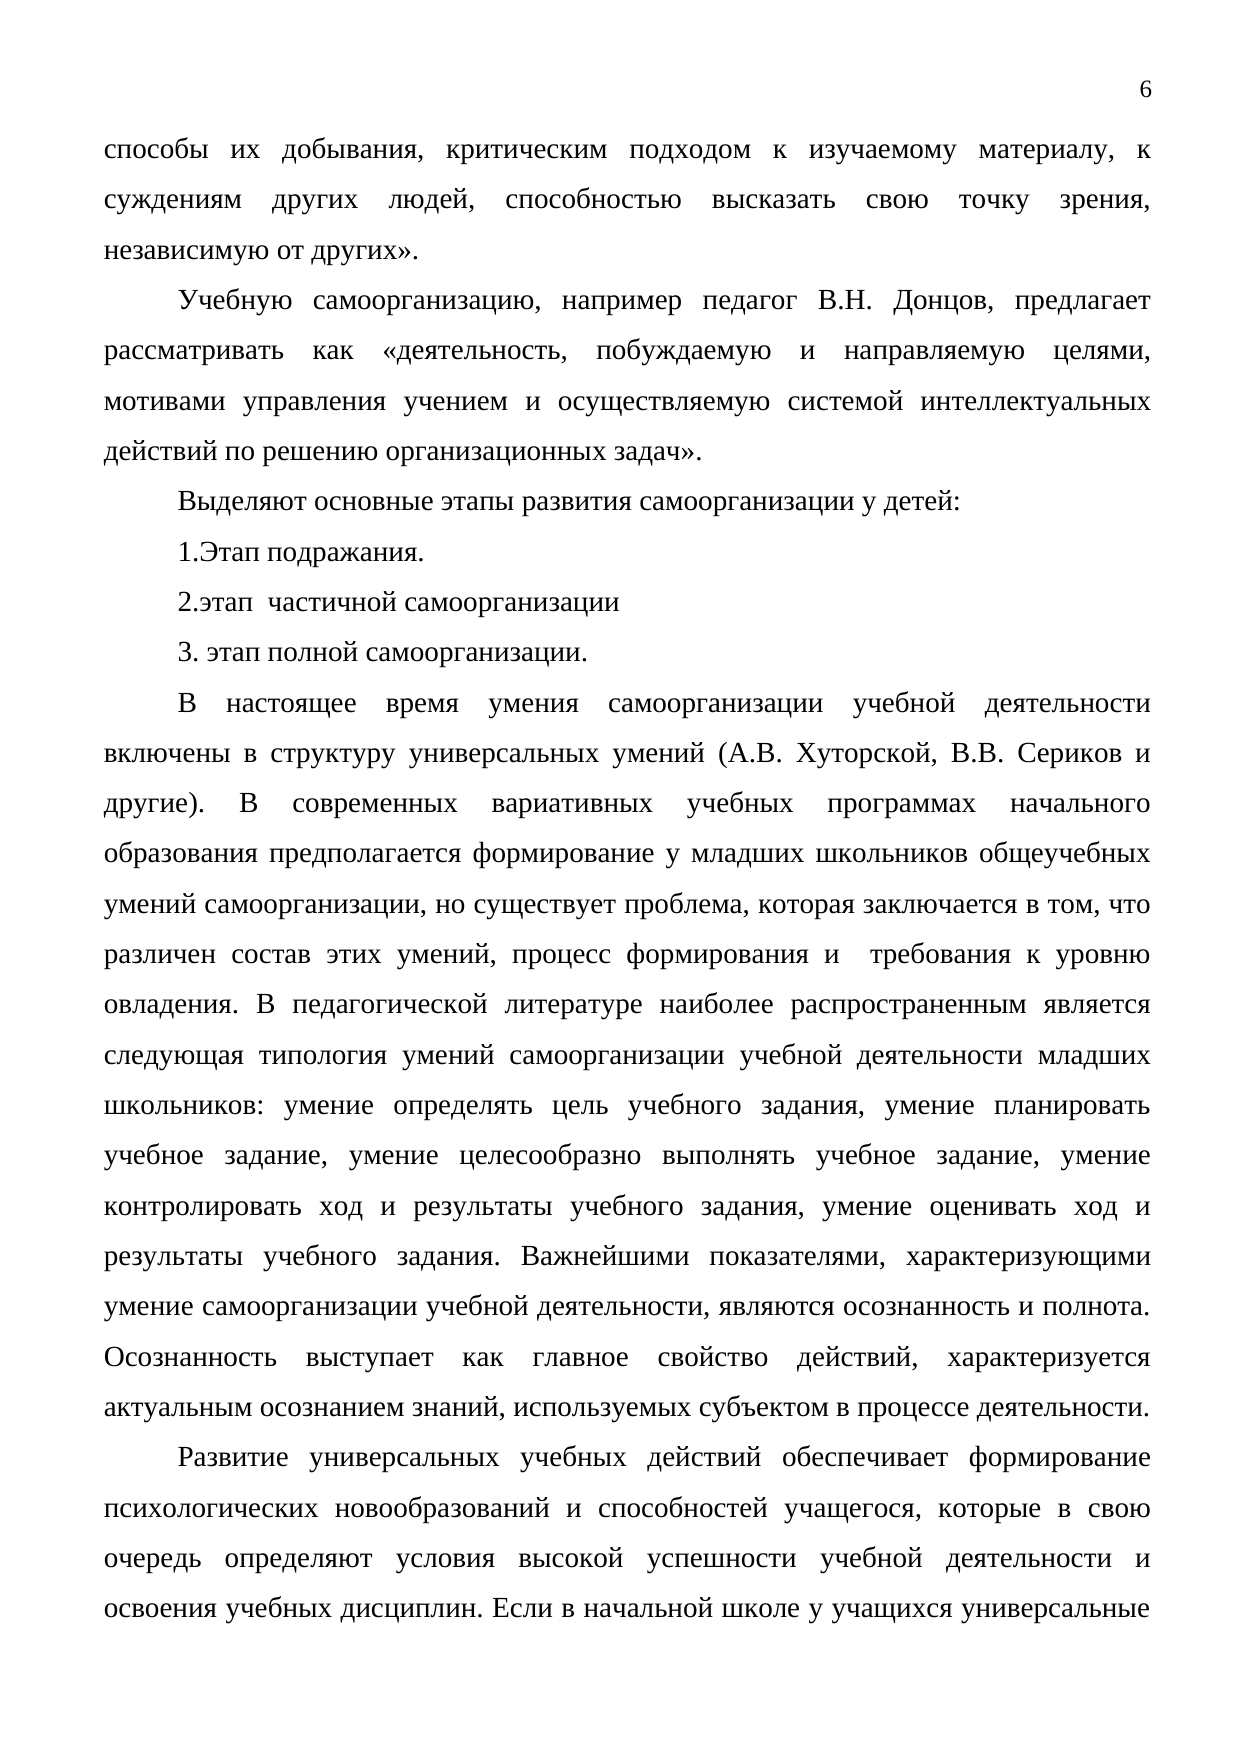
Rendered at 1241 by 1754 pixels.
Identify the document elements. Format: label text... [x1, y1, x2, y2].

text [103, 1439, 1152, 1624]
text 2.этап частичной самоорганизации [103, 584, 1152, 618]
text Учебную самоорганизацию, например педагог В.Н. Донцов, предлагает рассматривать как «деятельность, побуждаемую и направляемую целями, мотивами управления учением и осуществляемую системой интеллектуальных действий по решению организационных задач». [103, 282, 1152, 467]
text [103, 131, 1152, 265]
text В настоящее время умения самоорганизации учебной деятельности включены в структуру универсальных умений (А.В. Хуторской, В.В. Сериков и другие). В современных вариативных учебных программах начального образования предполагается формирование у младших школьников общеучебных умений самоорганизации, но существует проблема, которая заключается в том, что различен состав этих умений, процесс формирования и требования к уровню овладения. В педагогической литературе наиболее распространенным является следующая типология умений самоорганизации учебной деятельности младших школьников: умение определять цель учебного задания, умение планировать учебное задание, умение целесообразно выполнять учебное задание, умение контролировать ход и результаты учебного задания, умение оценивать ход и результаты учебного задания. Важнейшими показателями, характеризующими умение самоорганизации учебной деятельности, являются осознанность и полнота. Осознанность выступает как главное свойство действий, характеризуется актуальным осознанием знаний, используемых субъектом в процессе деятельности. [103, 685, 1152, 1423]
text Выделяют основные этапы развития самоорганизации у детей: [103, 483, 1152, 517]
text 3. этап полной самоорганизации. [103, 634, 1152, 668]
text 1.Этап подражания. [103, 534, 1152, 567]
